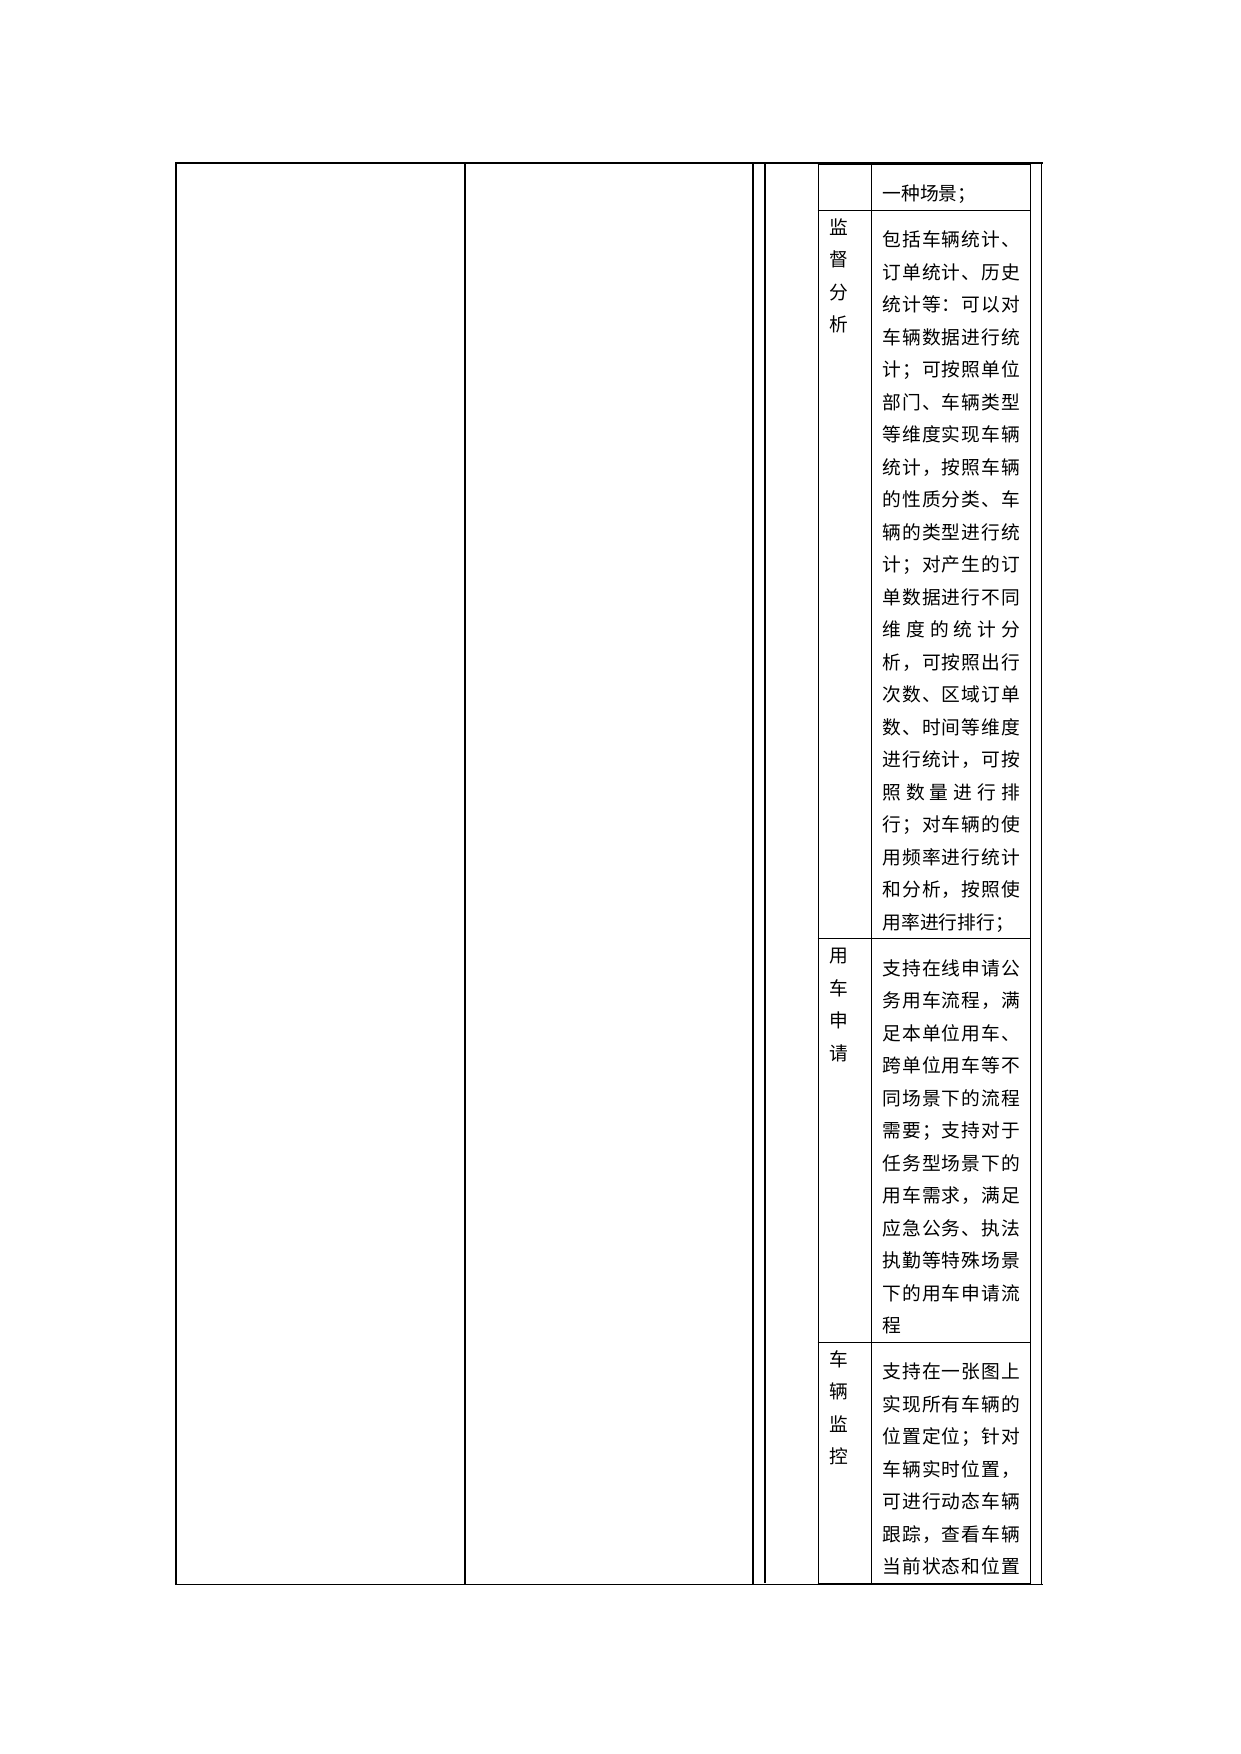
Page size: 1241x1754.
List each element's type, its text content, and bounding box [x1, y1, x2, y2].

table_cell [872, 165, 1030, 210]
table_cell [872, 1343, 1030, 1583]
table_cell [1031, 164, 1041, 1584]
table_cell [819, 1343, 871, 1583]
table_cell [466, 164, 752, 1584]
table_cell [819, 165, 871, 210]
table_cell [754, 164, 818, 1584]
table_cell 1 [177, 164, 464, 1584]
